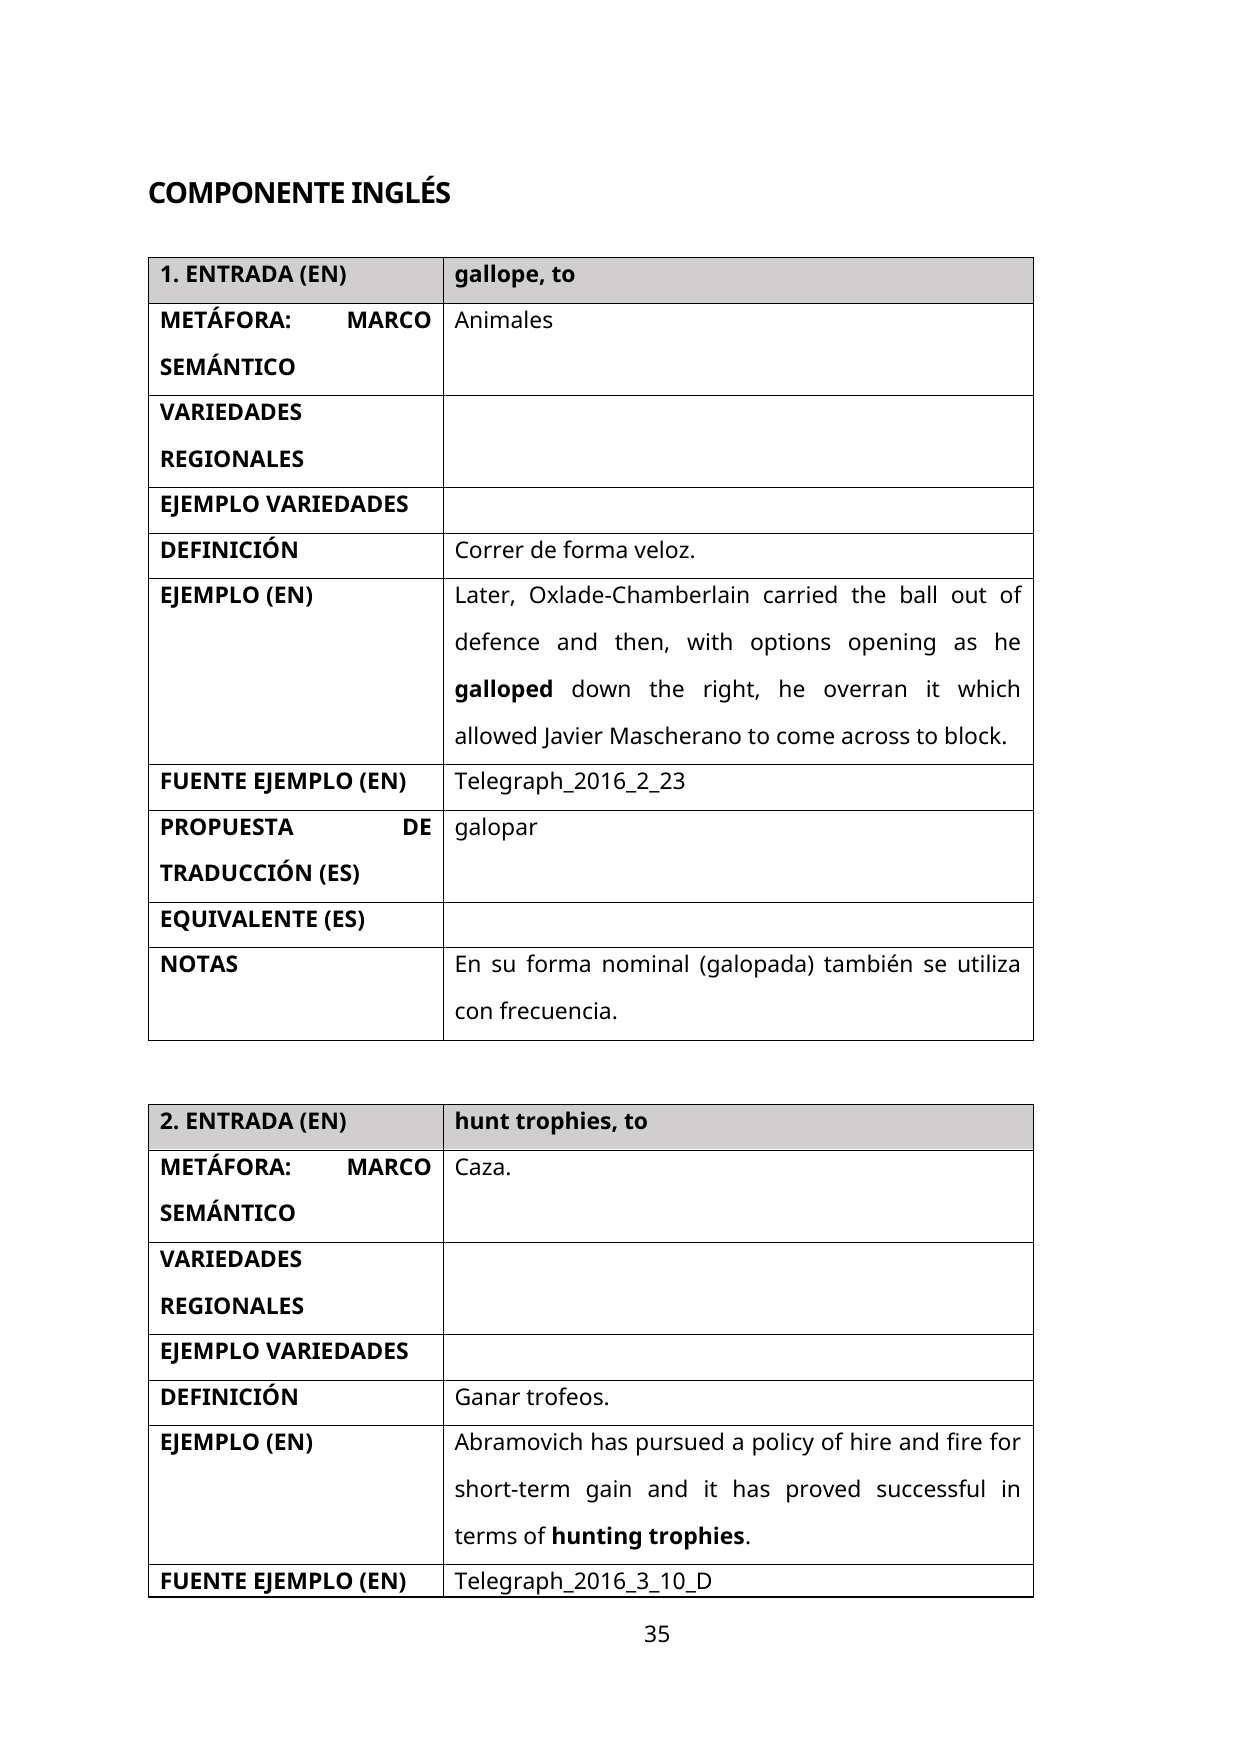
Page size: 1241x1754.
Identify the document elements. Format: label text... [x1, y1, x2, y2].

table_cell Abramovich has pursued a policy of hire and fire for short-term gain and it has proved successful in terms of hunting trophies. [444, 1426, 1033, 1564]
table_cell Telegraph_2016_2_23 [444, 765, 1033, 809]
table_cell [444, 396, 1033, 487]
table_cell EJEMPLO VARIEDADES [149, 1335, 443, 1379]
table_cell FUENTE EJEMPLO (EN) [149, 765, 443, 809]
table_header 2. ENTRADA (EN) [149, 1105, 443, 1149]
table_header hunt trophies, to [444, 1105, 1033, 1149]
table_cell [444, 1243, 1033, 1334]
table_cell Caza. [444, 1151, 1033, 1242]
table_cell PROPUESTA DE TRADUCCIÓN (ES) [149, 811, 443, 902]
table_cell [444, 903, 1033, 947]
table_cell [444, 1335, 1033, 1379]
table_cell DEFINICIÓN [149, 534, 443, 578]
table_cell VARIEDADES REGIONALES [149, 1243, 443, 1334]
table_cell galopar [444, 811, 1033, 902]
table_cell EJEMPLO (EN) [149, 579, 443, 764]
table_header gallope, to [444, 258, 1033, 303]
table_cell VARIEDADES REGIONALES [149, 396, 443, 487]
table_cell EJEMPLO (EN) [149, 1426, 443, 1564]
table_cell EQUIVALENTE (ES) [149, 903, 443, 947]
table_cell Later, Oxlade-Chamberlain carried the ball out of defence and then, with options opening as he galloped down the right, he overran it which allowed Javier Mascherano to come across to block. [444, 579, 1033, 764]
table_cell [444, 1565, 1033, 1596]
table_header 1. ENTRADA (EN) [149, 258, 443, 303]
table_cell DEFINICIÓN [149, 1381, 443, 1425]
table_cell METÁFORA: MARCO SEMÁNTICO [149, 1151, 443, 1242]
title COMPONENTE INGLÉS [148, 173, 1092, 212]
table_cell Correr de forma veloz. [444, 534, 1033, 578]
table_cell Ganar trofeos. [444, 1381, 1033, 1425]
table_cell [444, 488, 1033, 533]
table_cell EJEMPLO VARIEDADES [149, 488, 443, 533]
table_cell En su forma nominal (galopada) también se utiliza con frecuencia. [444, 948, 1033, 1039]
table_cell NOTAS [149, 948, 443, 1039]
table_cell Animales [444, 304, 1033, 395]
table_cell FUENTE EJEMPLO (EN) [149, 1565, 443, 1596]
table_cell METÁFORA: MARCO SEMÁNTICO [149, 304, 443, 395]
